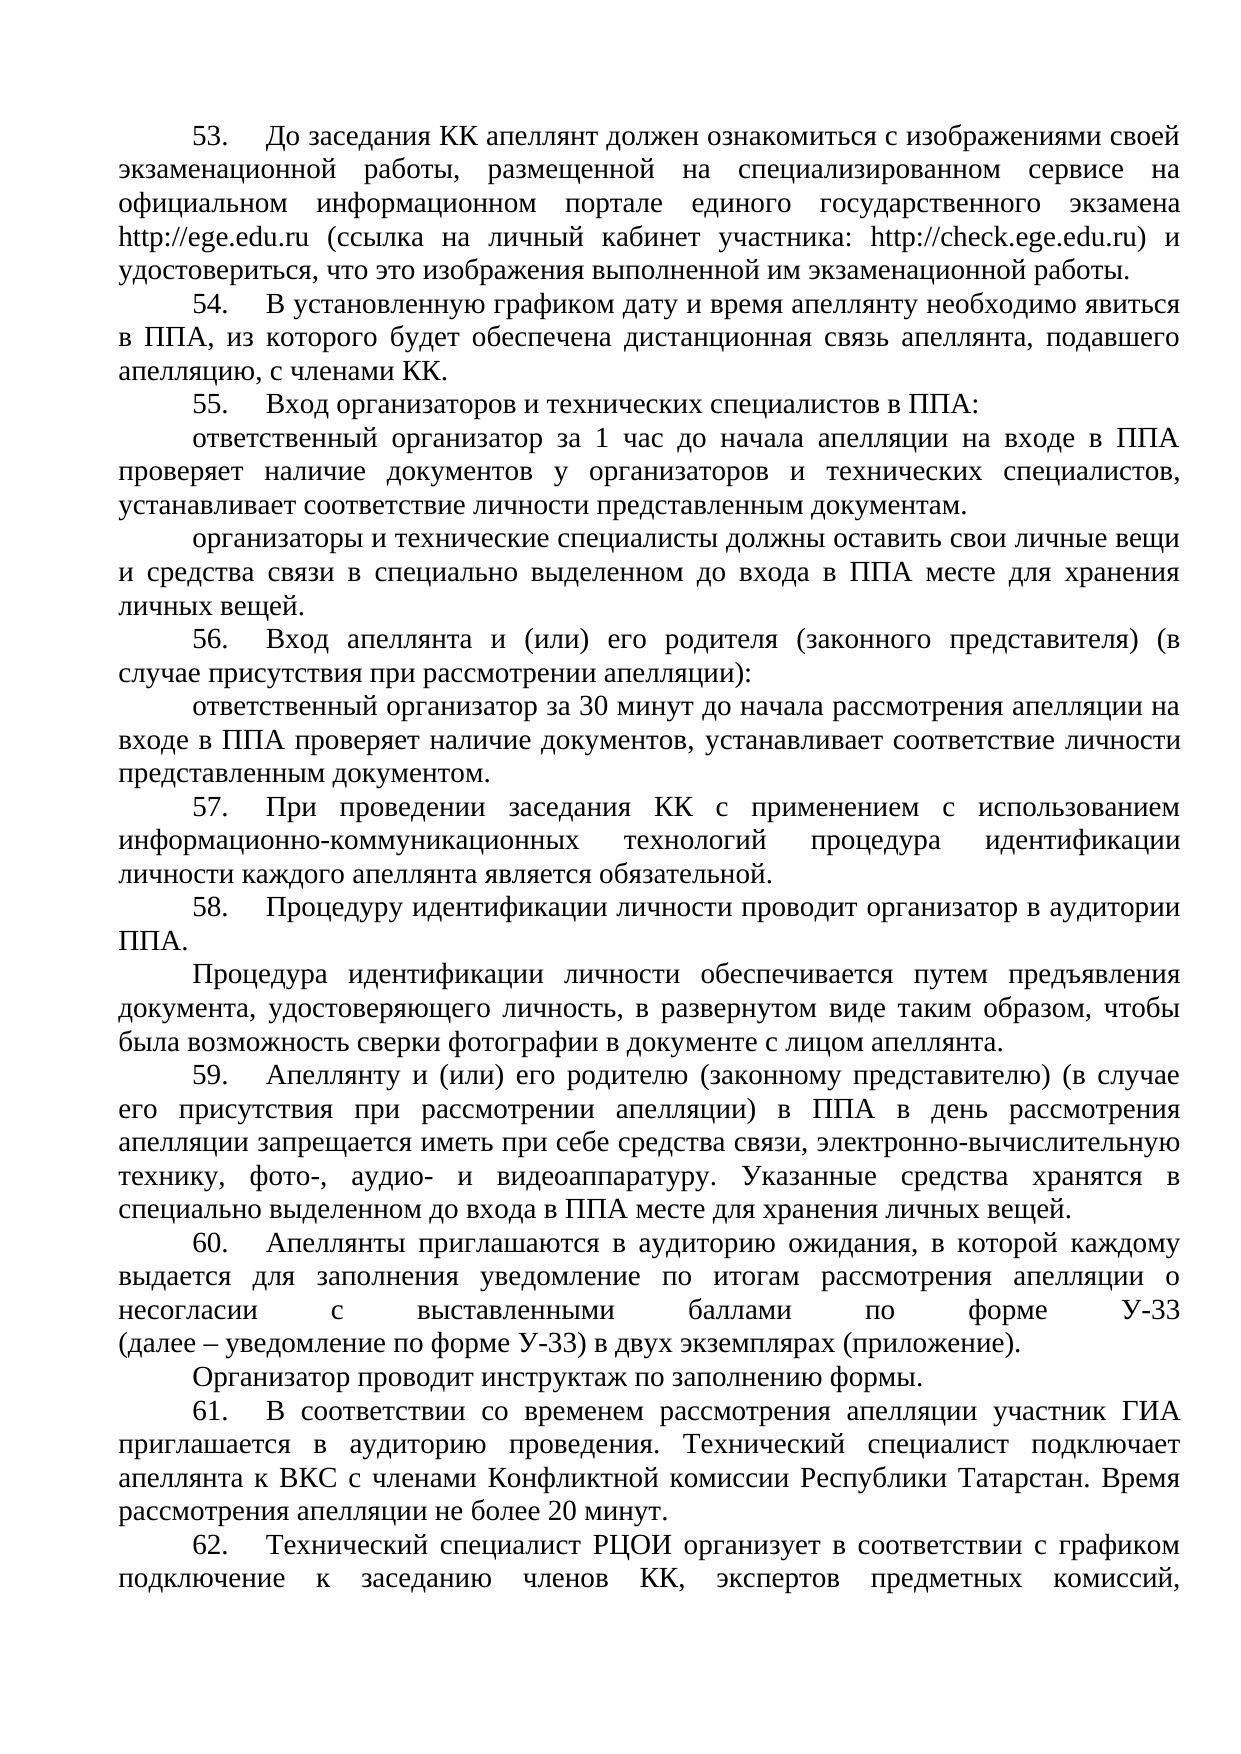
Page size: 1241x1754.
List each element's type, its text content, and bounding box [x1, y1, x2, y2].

list Апеллянту и (или) его родителю (законному представителю) (в случае его присутствия при рассмотрении апелляции) в ППА в день рассмотрения апелляции запрещается иметь при себе средства связи, электронно-вычислительную технику, фото-, аудио- и видеоаппаратуру. Указанные средства хранятся в специально выделенном до входа в ППА месте для хранения личных вещей. [118, 1057, 1181, 1225]
list ответственный организатор за 30 минут до начала рассмотрения апелляции на входе в ППА проверяет наличие документов, устанавливает соответствие личности представленным документом. [118, 688, 1181, 789]
list В установленную графиком дату и время апеллянту необходимо явиться в ППА, из которого будет обеспечена дистанционная связь апеллянта, подавшего апелляцию, с членами КК. [118, 286, 1181, 386]
list До заседания КК апеллянт должен ознакомиться с изображениями своей экзаменационной работы, размещенной на специализированном сервисе на официальном информационном портале единого государственного экзамена http://ege.edu.ru (ссылка на личный кабинет участника: http://check.ege.edu.ru) и удостовериться, что это изображения выполненной им экзаменационной работы. [118, 118, 1181, 286]
text Организатор проводит инструктаж по заполнению формы. [118, 1359, 1181, 1393]
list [118, 1527, 1181, 1594]
list 58. Процедуру идентификации личности проводит организатор в аудитории ППА. [118, 889, 1181, 957]
list Вход апеллянта и (или) его родителя (законного представителя) (в случае присутствия при рассмотрении апелляции): [118, 621, 1181, 688]
text Процедура идентификации личности обеспечивается путем предъявления документа, удостоверяющего личность, в развернутом виде таким образом, чтобы была возможность сверки фотографии в документе с лицом апеллянта. [118, 957, 1181, 1057]
list Вход организаторов и технических специалистов в ППА: [118, 386, 1181, 420]
list 57. При проведении заседания КК с применением с использованием информационно-коммуникационных технологий процедура идентификации личности каждого апеллянта является обязательной. [118, 789, 1181, 889]
list В соответствии со временем рассмотрения апелляции участник ГИА приглашается в аудиторию проведения. Технический специалист подключает апеллянта к ВКС с членами Конфликтной комиссии Республики Татарстан. Время рассмотрения апелляции не более 20 минут. [118, 1393, 1181, 1527]
list организаторы и технические специалисты должны оставить свои личные вещи и средства связи в специально выделенном до входа в ППА месте для хранения личных вещей. [118, 521, 1181, 621]
list Апеллянты приглашаются в аудиторию ожидания, в которой каждому выдается для заполнения уведомление по итогам рассмотрения апелляции о несогласии с выставленными баллами по форме У-33 (далее ‒ уведомление по форме У-33) в двух экземплярах (приложение). [118, 1225, 1181, 1359]
list ответственный организатор за 1 час до начала апелляции на входе в ППА проверяет наличие документов у организаторов и технических специалистов, устанавливает соответствие личности представленным документам. [118, 420, 1181, 521]
